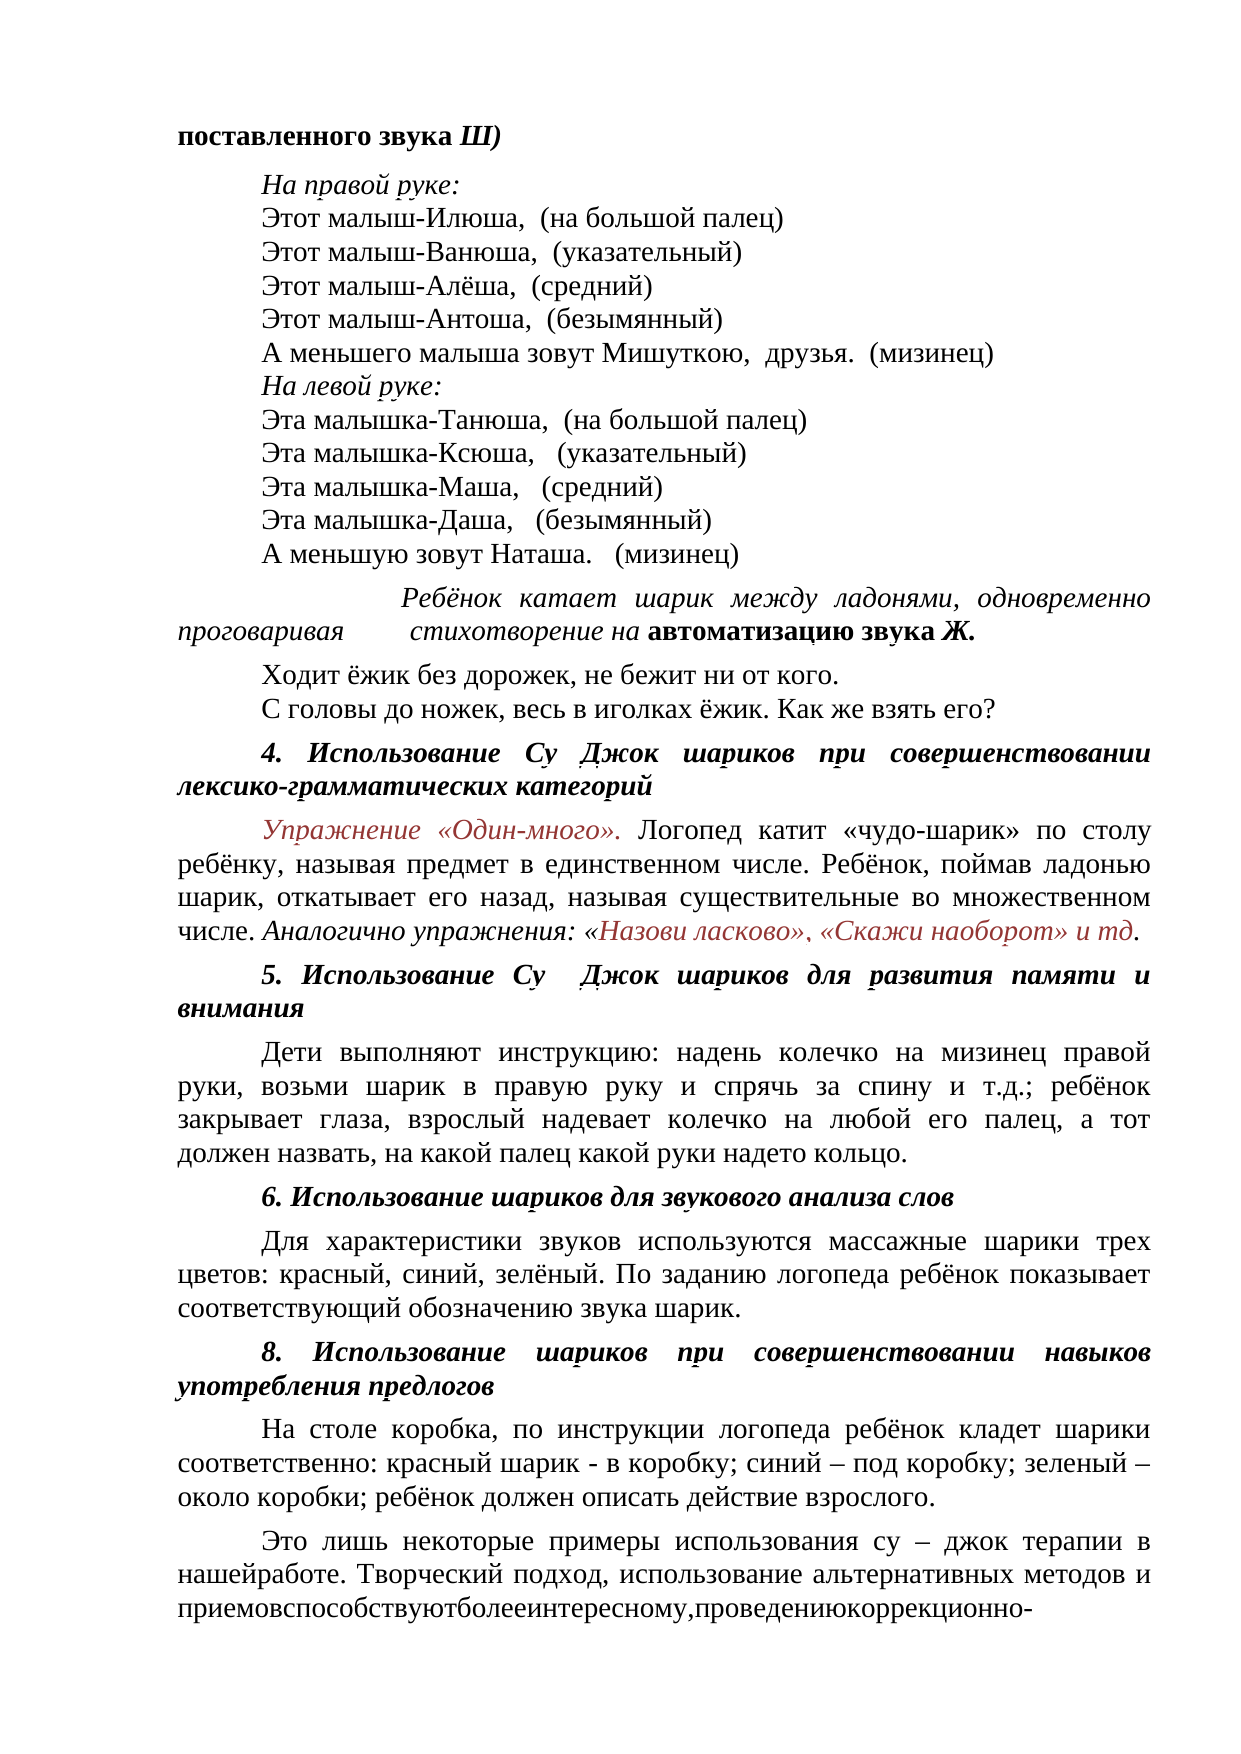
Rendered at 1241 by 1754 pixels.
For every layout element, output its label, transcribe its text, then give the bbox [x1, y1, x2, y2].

text Эта малышка-Ксюша, (указательный) [177, 435, 1152, 469]
text Эта малышка-Маша, (средний) [177, 469, 1152, 502]
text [177, 1523, 1152, 1623]
text Этот малыш-Ванюша, (указательный) [177, 234, 1152, 268]
text А меньшую зовут Наташа. (мизинец) [177, 536, 1152, 569]
text Эта малышка-Танюша, (на большой палец) [177, 402, 1152, 435]
text Для характеристики звуков используются массажные шарики трех цветов: красный, синий, зелёный. По заданию логопеда ребёнок показывает соответствующий обозначению звука шарик. [177, 1223, 1152, 1324]
text А меньшего малыша зовут Мишуткою, друзья. (мизинец) [177, 335, 1152, 368]
text 6. Использование шариков для звукового анализа слов [177, 1179, 1152, 1213]
text 4. Использование Су Джок шариков при совершенствовании лексико-грамматических категорий [177, 735, 1152, 802]
text Упражнение «Один-много». Логопед катит «чудо-шарик» по столу ребёнку, называя предмет в единственном числе. Ребёнок, поймав ладонью шарик, откатывает его назад, называя существительные во множественном числе. Аналогично упражнения: «Назови ласково», «Скажи наоборот» и тд. [177, 812, 1152, 947]
text На столе коробка, по инструкции логопеда ребёнок кладет шарики соответственно: красный шарик - в коробку; синий – под коробку; зеленый – около коробки; ребёнок должен описать действие взрослого. [177, 1412, 1152, 1512]
text Ребёнок катает шарик между ладонями, одновременно проговаривая стихотворение на автоматизацию звука Ж. [177, 580, 1152, 647]
text Дети выполняют инструкцию: надень колечко на мизинец правой руки, возьми шарик в правую руку и спрячь за спину и т.д.; ребёнок закрывает глаза, взрослый надевает колечко на любой его палец, а тот должен назвать, на какой палец какой руки надето кольцо. [177, 1034, 1152, 1169]
text 8. Использование шариков при совершенствовании навыков употребления предлогов [177, 1334, 1152, 1401]
text 5. Использование Су Джок шариков для развития памяти и внимания [177, 957, 1152, 1024]
text С головы до ножек, весь в иголках ёжик. Как же взять его? [177, 691, 1152, 724]
text Этот малыш-Илюша, (на большой палец) [177, 201, 1152, 234]
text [177, 118, 1152, 152]
text Этот малыш-Алёша, (средний) [177, 268, 1152, 301]
text На правой руке: [177, 167, 1152, 201]
text Этот малыш-Антоша, (безымянный) [177, 301, 1152, 335]
text Ходит ёжик без дорожек, не бежит ни от кого. [177, 657, 1152, 691]
text Эта малышка-Даша, (безымянный) [177, 502, 1152, 536]
text На левой руке: [177, 368, 1152, 402]
